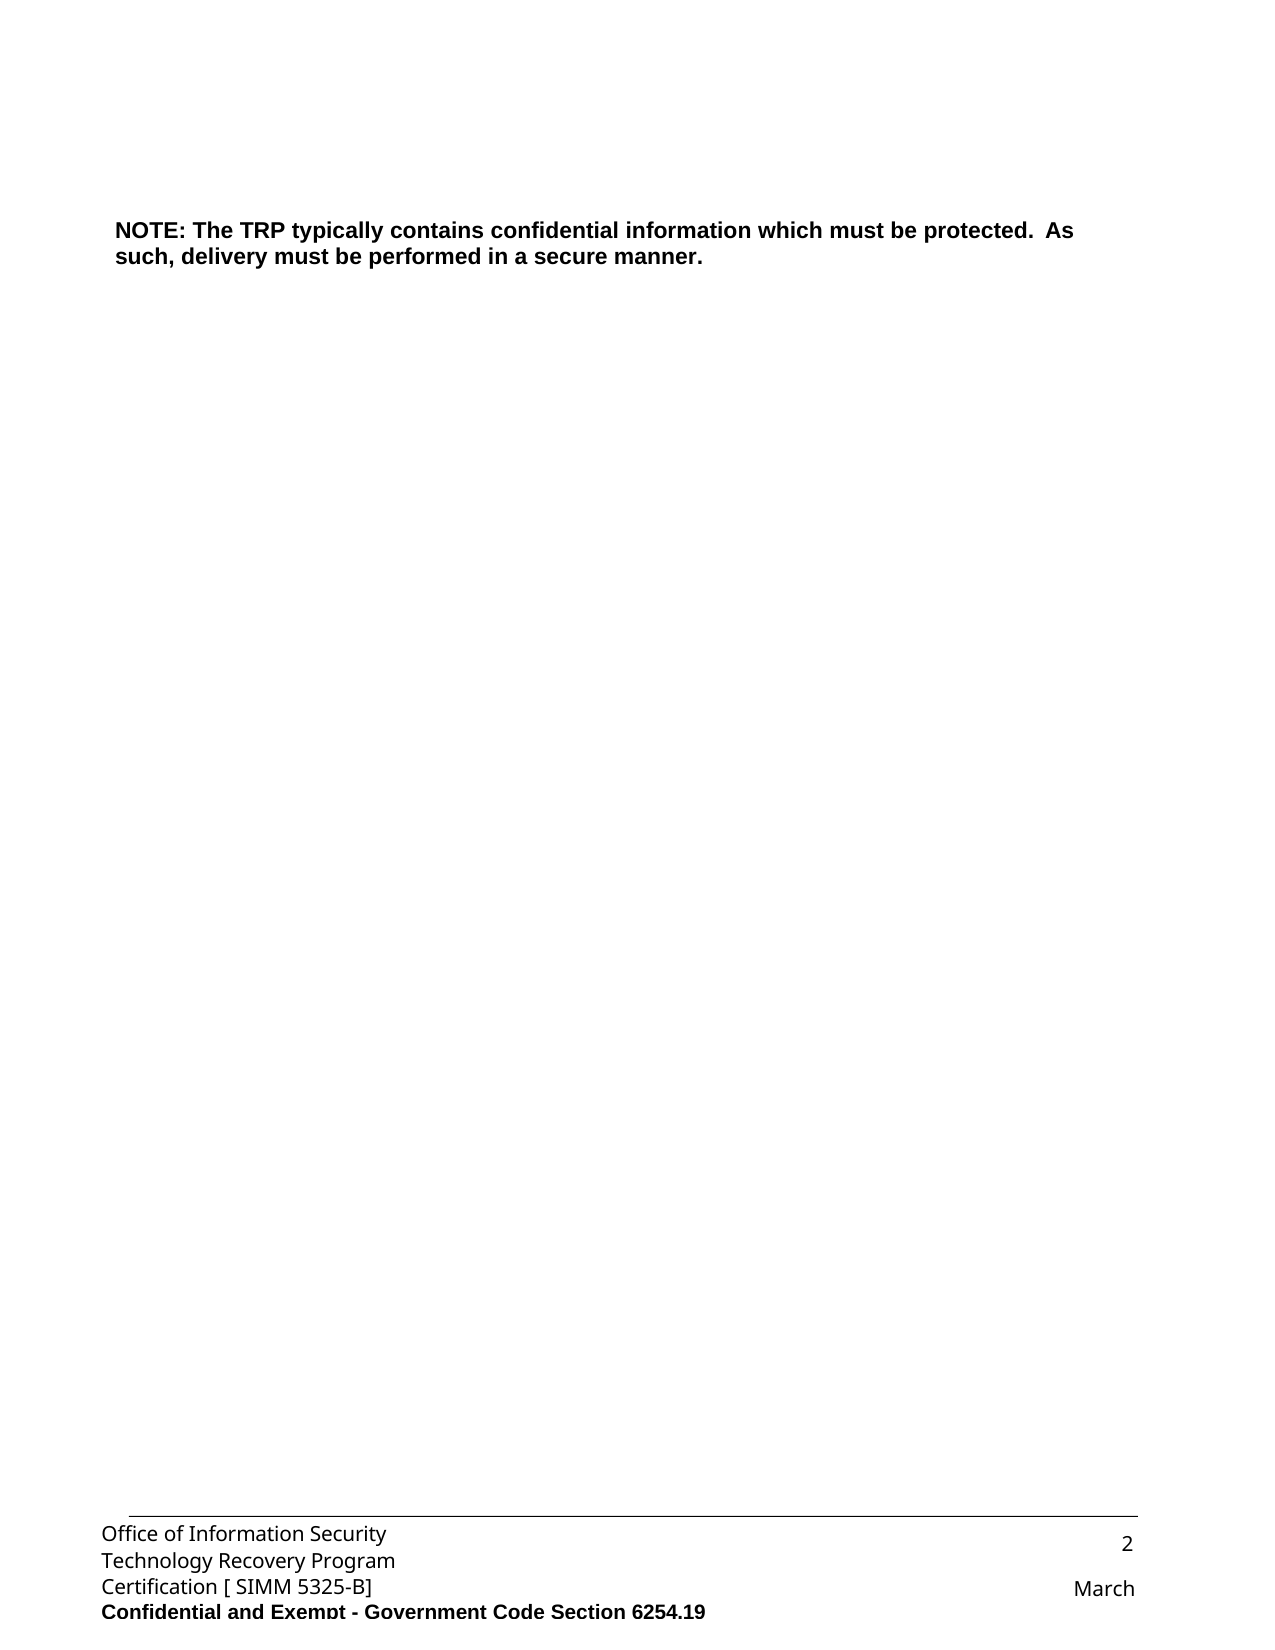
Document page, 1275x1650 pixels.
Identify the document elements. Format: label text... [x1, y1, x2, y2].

subtitle NOTE: The TRP typically contains confidential information which must be protected. As such, delivery must be performed in a secure manner. [115, 217, 1108, 269]
